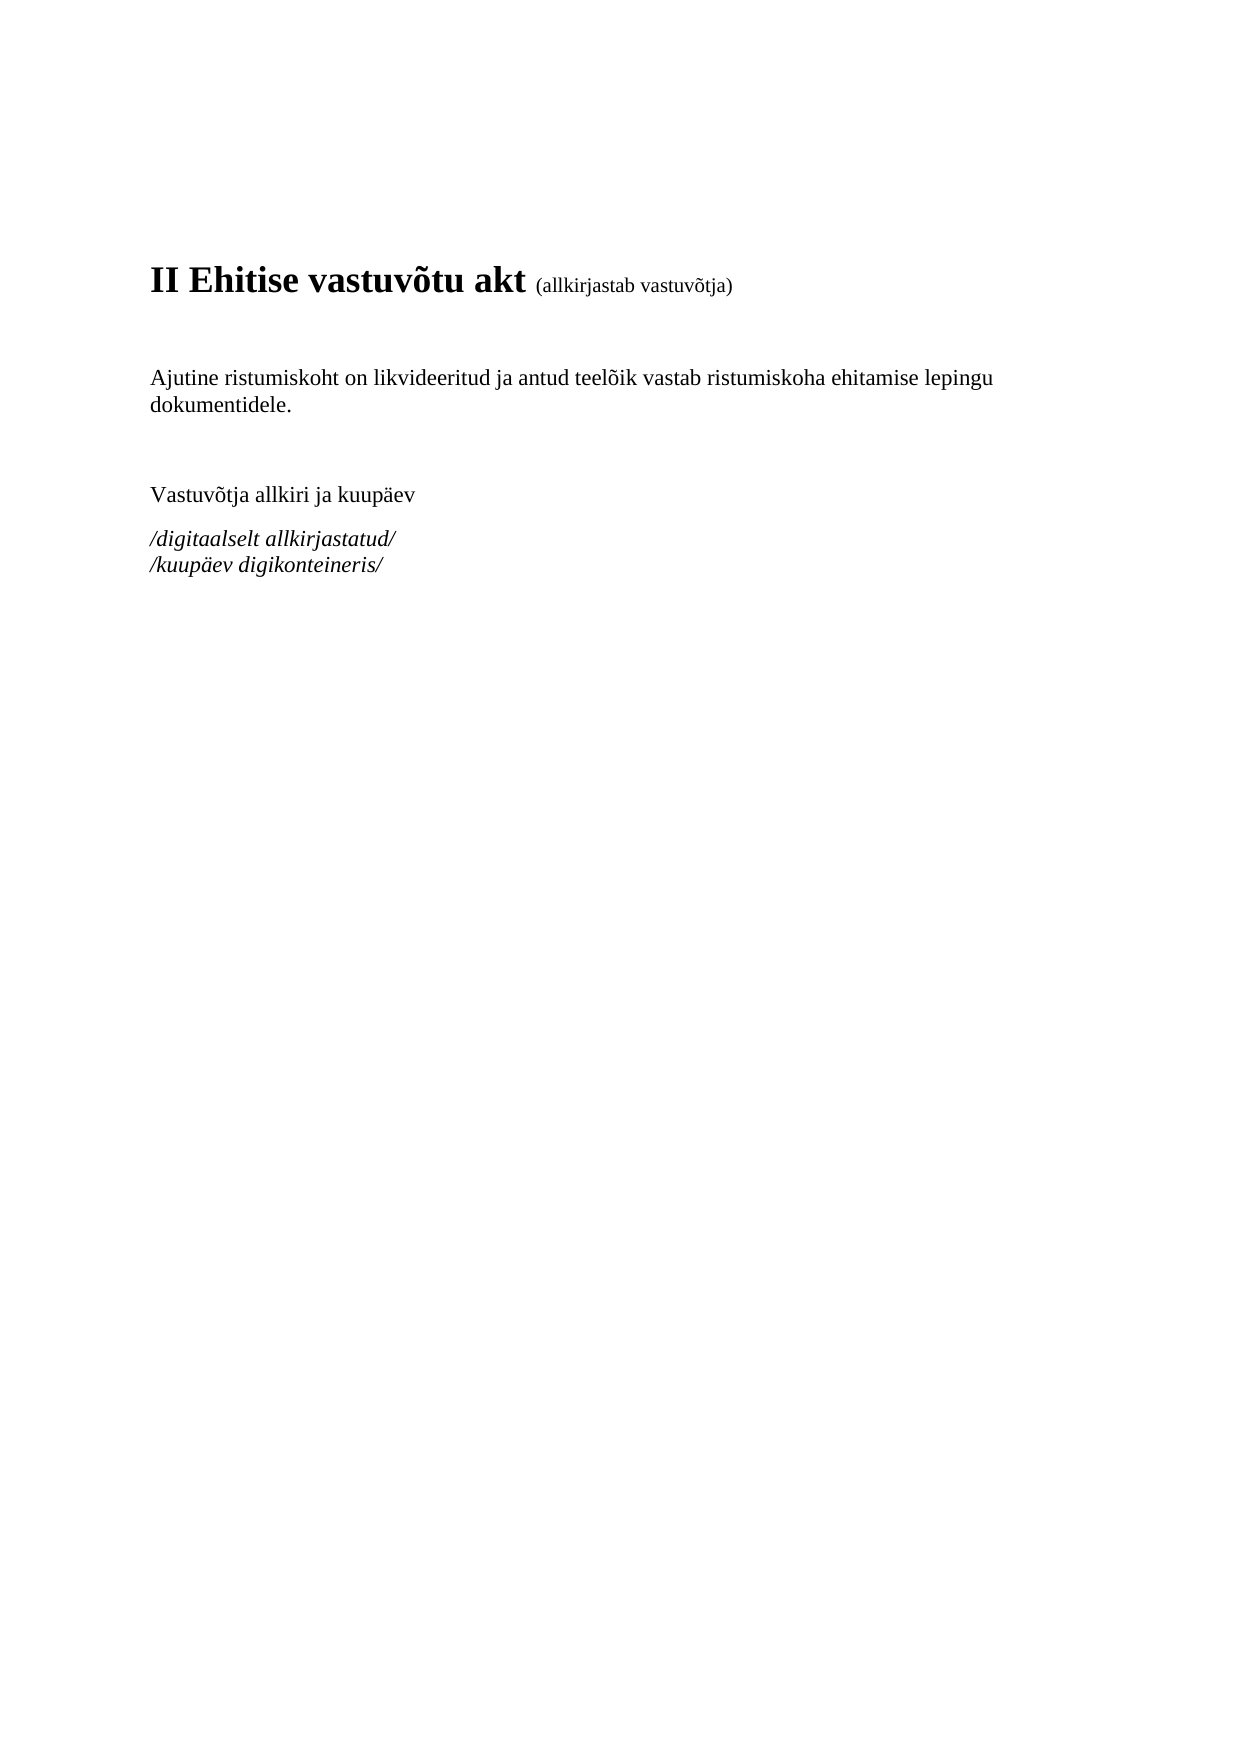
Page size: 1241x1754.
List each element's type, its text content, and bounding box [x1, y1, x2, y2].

text Ajutine ristumiskoht on likvideeritud ja antud teelõik vastab ristumiskoha ehitamise lepingu dokumentidele. [150, 363, 1090, 418]
text II Ehitise vastuvõtu akt (allkirjastab vastuvõtja) [150, 257, 1090, 300]
text Vastuvõtja allkiri ja kuupäev [150, 481, 1090, 507]
text /digitaalselt allkirjastatud/ [150, 525, 1090, 552]
text /kuupäev digikonteineris/ [150, 552, 1090, 578]
